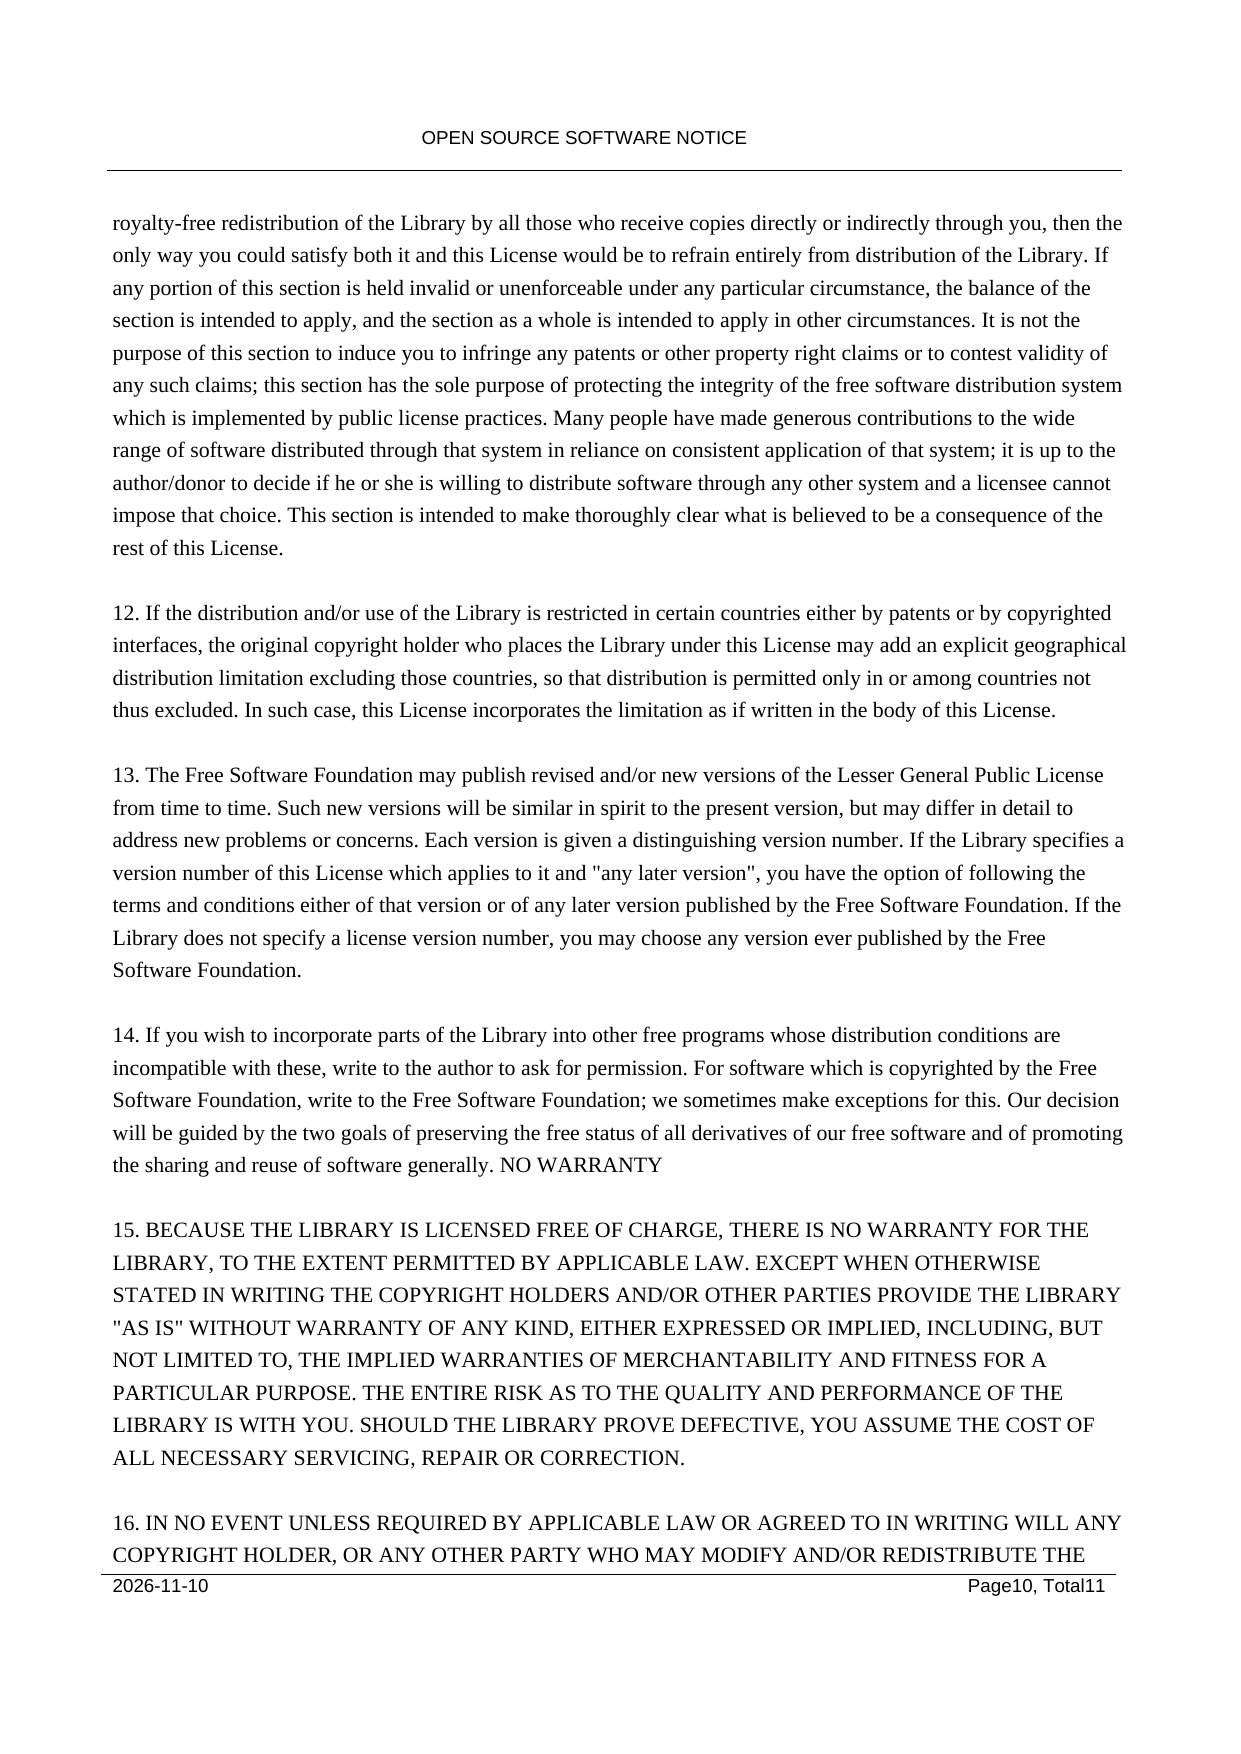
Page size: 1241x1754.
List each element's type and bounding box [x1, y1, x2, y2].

text [112, 206, 1128, 1571]
